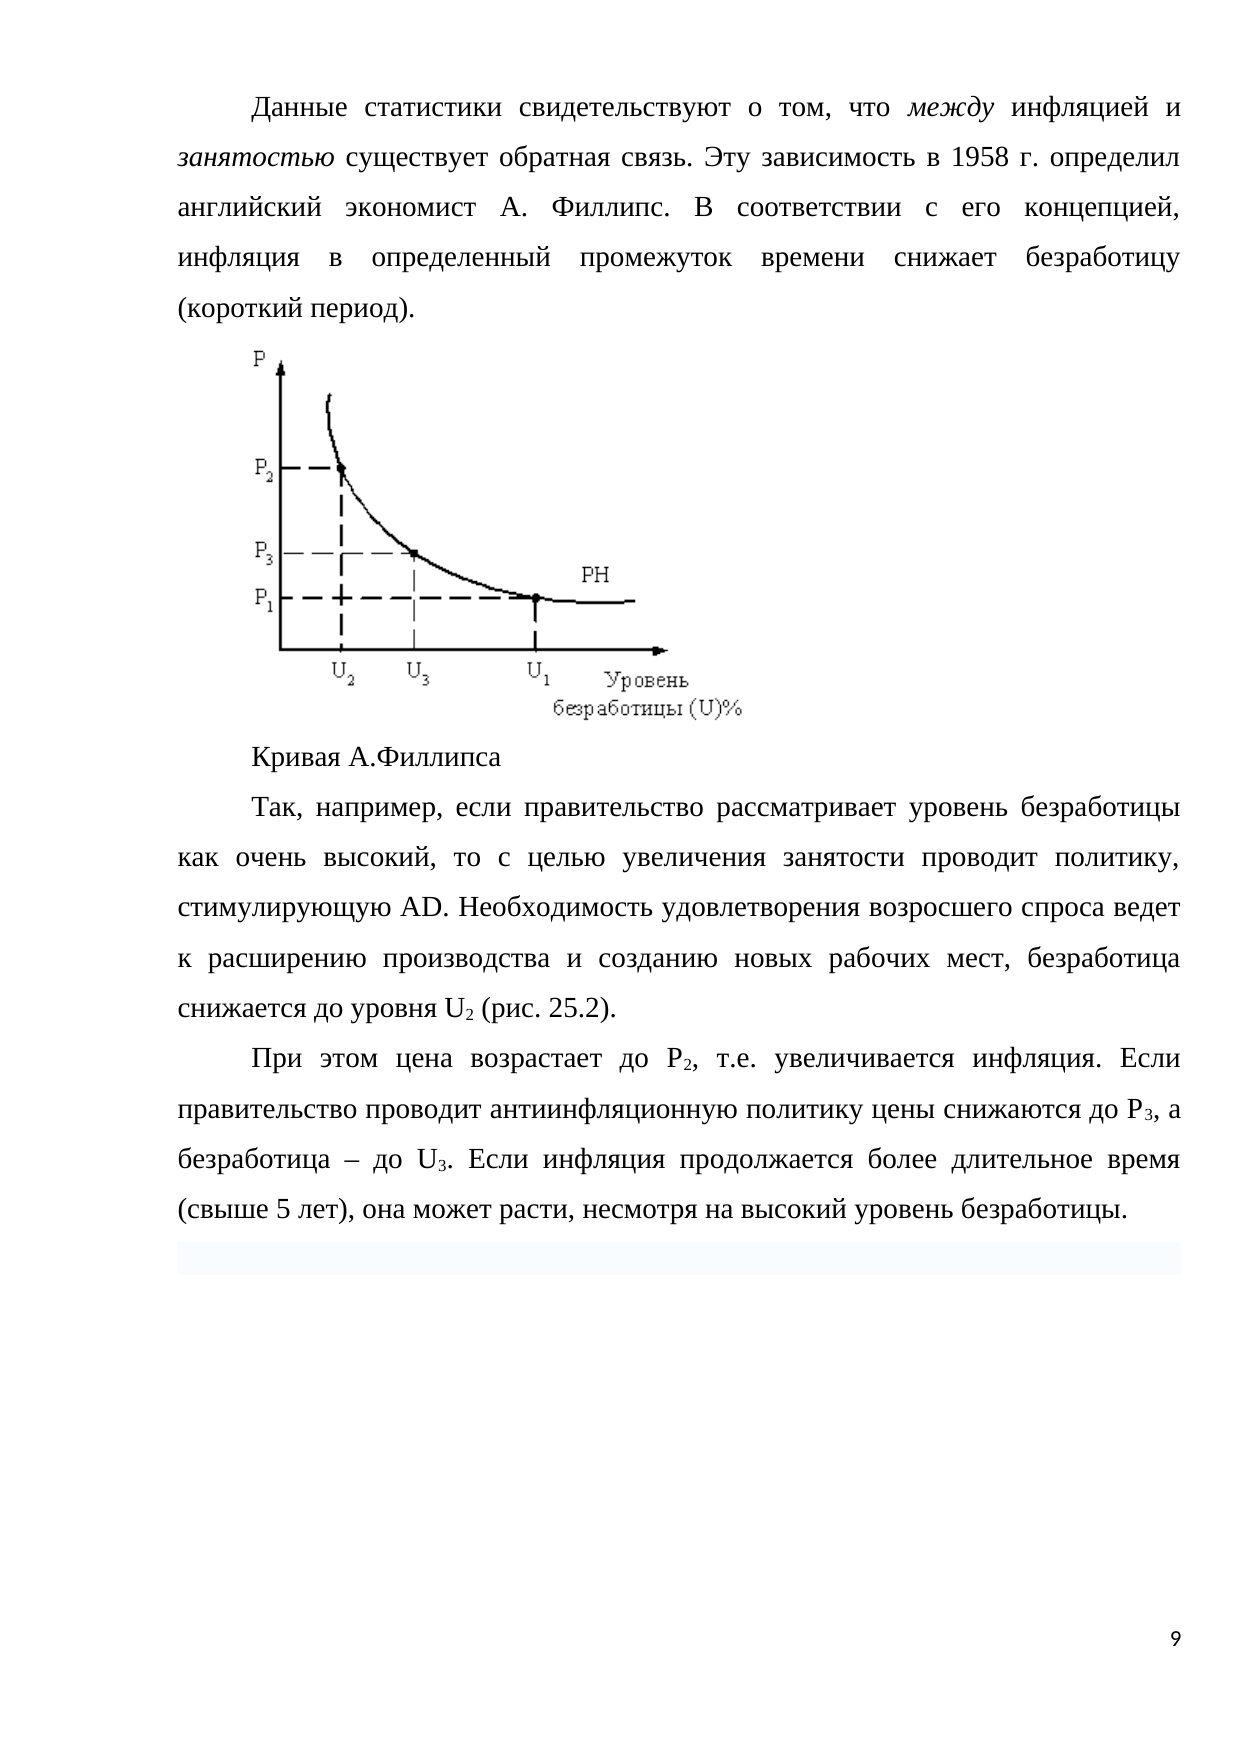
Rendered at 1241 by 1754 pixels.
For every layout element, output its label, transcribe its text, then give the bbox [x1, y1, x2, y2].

text Данные статистики свидетельствуют о том, что между инфляцией и занятостью существует обратная связь. Эту зависимость в 1958 г. определил английский экономист А. Филлипс. В соответствии с его концепцией, инфляция в определенный промежуток времени снижает безработицу (короткий период). [177, 89, 1181, 323]
text При этом цена возрастает до Р2, т.е. увеличивается инфляция. Если правительство проводит антиинфляционную политику цены снижаются до Р3, а безработица – до U3. Если инфляция продолжается более длительное время (свыше 5 лет), она может расти, несмотря на высокий уровень безработицы. [177, 1041, 1181, 1225]
text Так, например, если правительство рассматривает уровень безработицы как очень высокий, то с целью увеличения занятости проводит политику, стимулирующую AD. Необходимость удовлетворения возросшего спроса ведет к расширению производства и созданию новых рабочих мест, безработица снижается до уровня U2 (рис. 25.2). [177, 789, 1181, 1024]
text Кривая А.Филлипса [177, 739, 1181, 772]
picture [251, 340, 745, 725]
